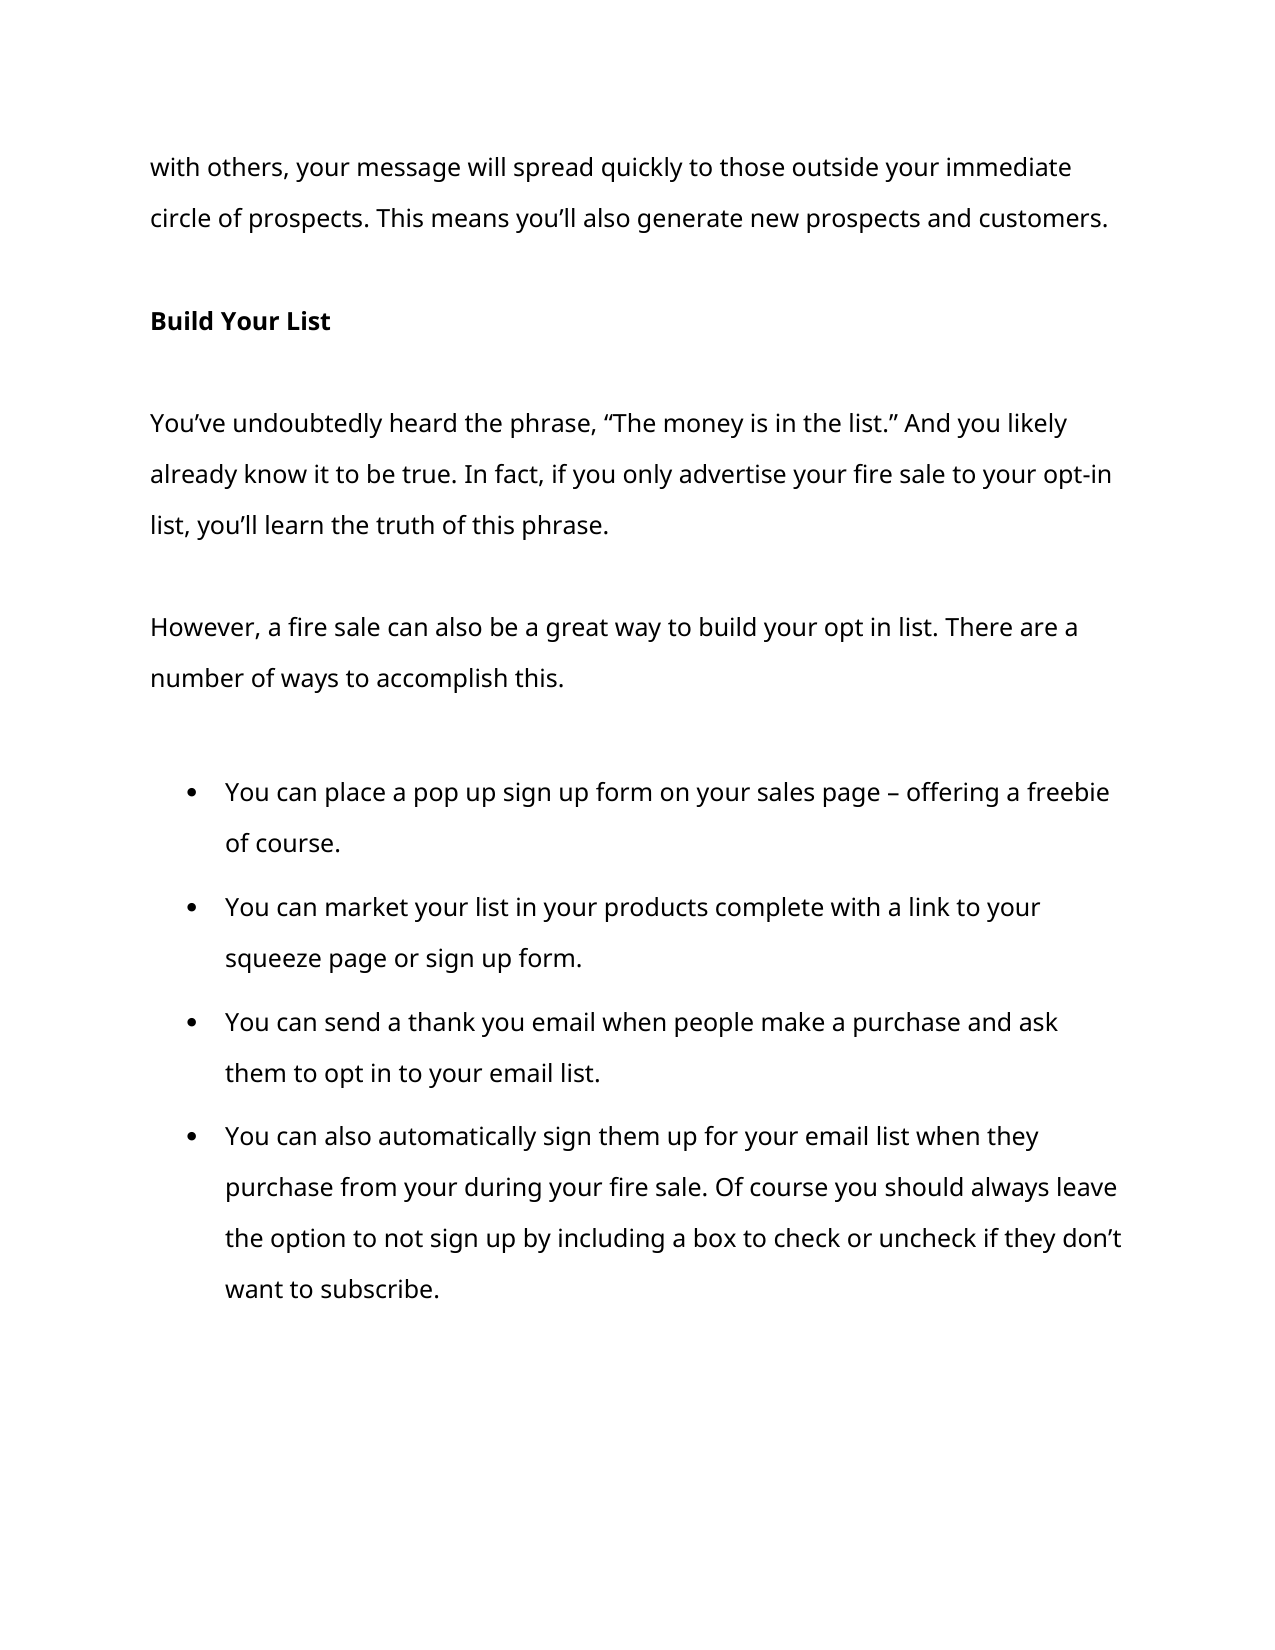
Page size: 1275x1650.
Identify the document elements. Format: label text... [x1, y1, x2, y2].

text Build Your List [150, 303, 1125, 337]
list You can also automatically sign them up for your email list when they purchase from your during your fire sale. Of course you should always leave the option to not sign up by including a box to check or uncheck if they don’t want to subscribe. [187, 1119, 1125, 1306]
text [150, 150, 1125, 235]
text However, a fire sale can also be a great way to build your opt in list. There are a number of ways to accomplish this. [150, 609, 1125, 694]
list You can market your list in your products complete with a link to your squeeze page or sign up form. [187, 889, 1125, 975]
list You can send a thank you email when people make a purchase and ask them to opt in to your email list. [187, 1004, 1125, 1089]
list You can place a pop up sign up form on your sales page – offering a freebie of course. [187, 775, 1125, 860]
text You’ve undoubtedly heard the phrase, “The money is in the list.” And you likely already know it to be true. In fact, if you only advertise your fire sale to your opt-in list, you’ll learn the truth of this phrase. [150, 405, 1125, 541]
